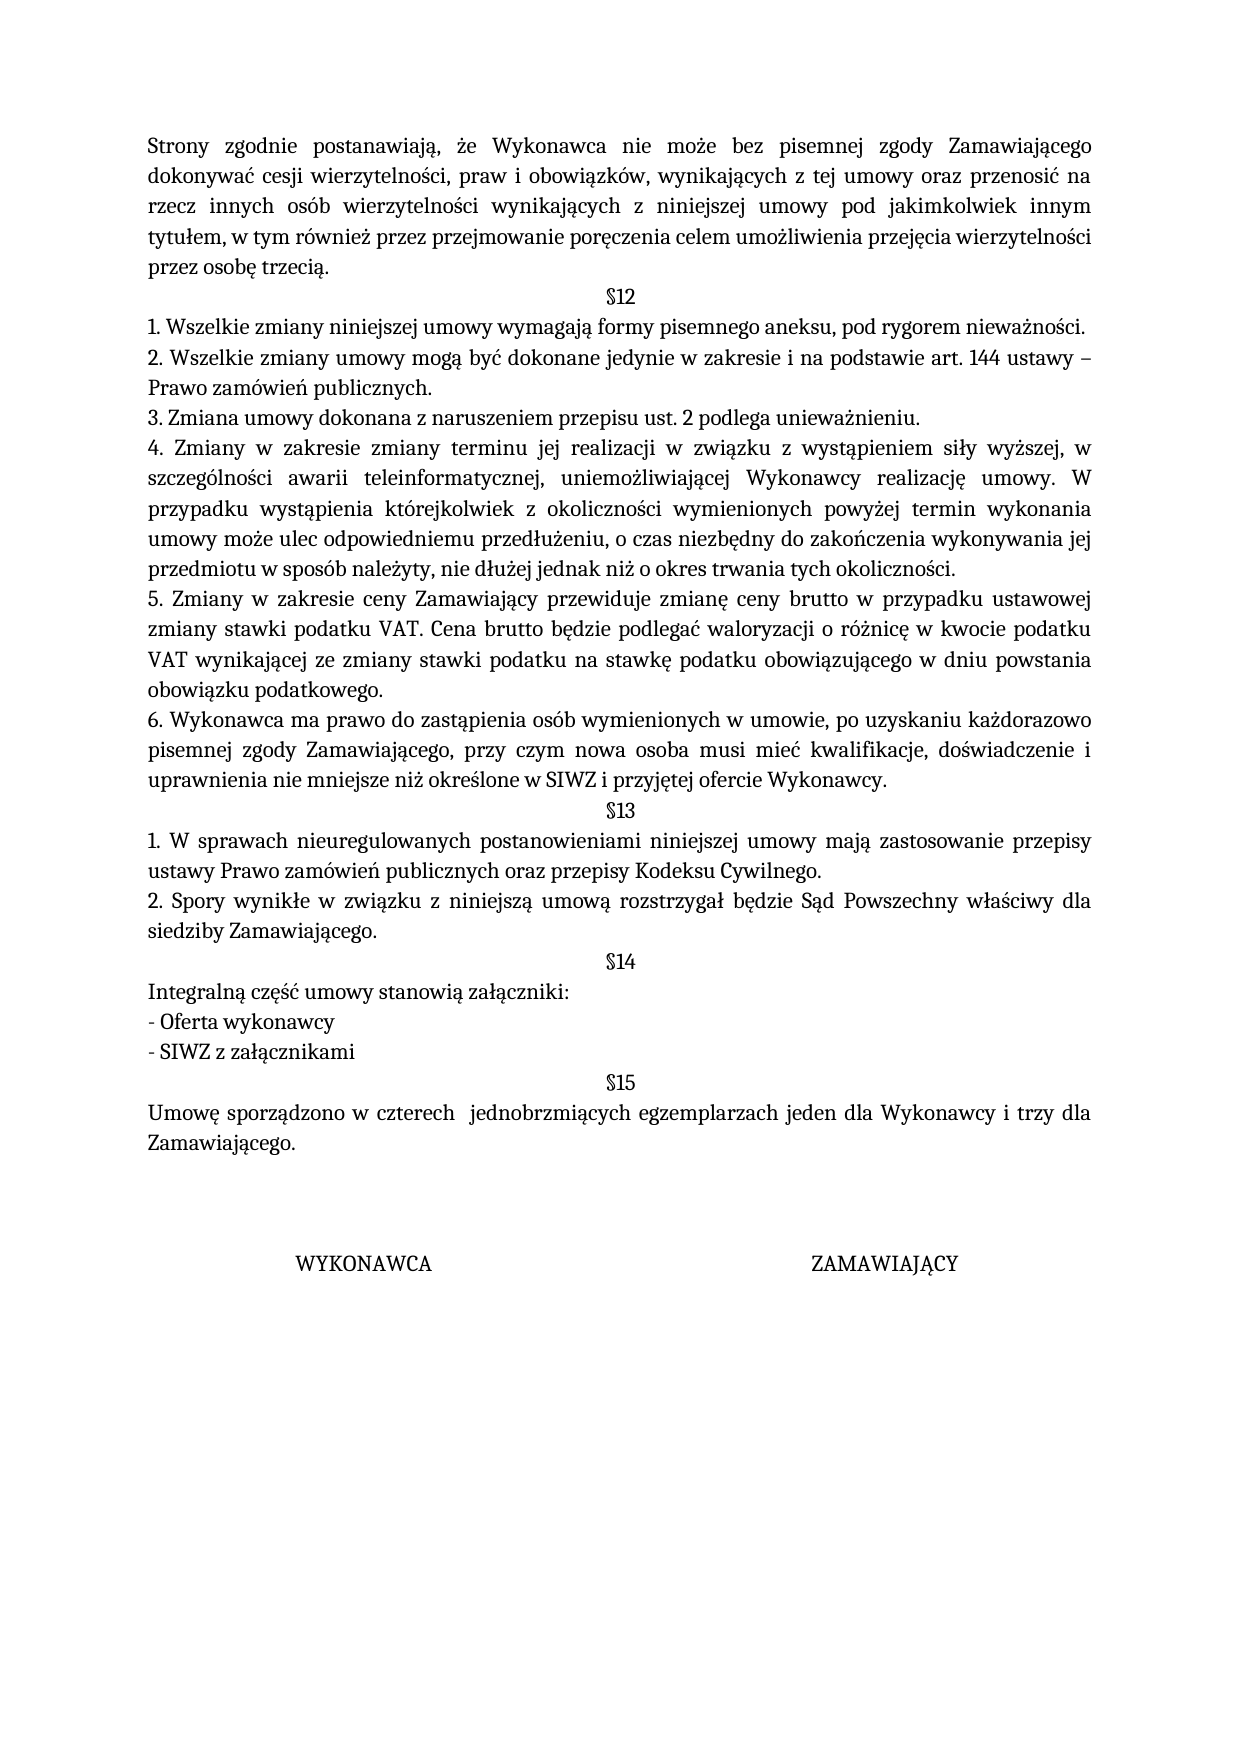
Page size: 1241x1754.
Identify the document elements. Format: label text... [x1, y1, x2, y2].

text §12 [148, 284, 1093, 310]
text 1. W sprawach nieuregulowanych postanowieniami niniejszej umowy mają zastosowanie przepisy ustawy Prawo zamówień publicznych oraz przepisy Kodeksu Cywilnego. [148, 828, 1093, 884]
text §14 [148, 948, 1093, 975]
text 4. Zmiany w zakresie zmiany terminu jej realizacji w związku z wystąpieniem siły wyższej, w szczególności awarii teleinformatycznej, uniemożliwiającej Wykonawcy realizację umowy. W przypadku wystąpienia którejkolwiek z okoliczności wymienionych powyżej termin wykonania umowy może ulec odpowiedniemu przedłużeniu, o czas niezbędny do zakończenia wykonywania jej przedmiotu w sposób należyty, nie dłużej jednak niż o okres trwania tych okoliczności. [148, 435, 1093, 582]
text §13 [148, 797, 1093, 824]
text 1. Wszelkie zmiany niniejszej umowy wymagają formy pisemnego aneksu, pod rygorem nieważności. [148, 314, 1093, 341]
text - SIWZ z załącznikami [148, 1039, 1093, 1066]
text 2. Wszelkie zmiany umowy mogą być dokonane jedynie w zakresie i na podstawie art. 144 ustawy – Prawo zamówień publicznych. [148, 344, 1093, 401]
text - Oferta wykonawcy [148, 1009, 1093, 1035]
text 2. Spory wynikłe w związku z niniejszą umową rozstrzygał będzie Sąd Powszechny właściwy dla siedziby Zamawiającego. [148, 888, 1093, 945]
text Umowę sporządzono w czterech jednobrzmiących egzemplarzach jeden dla Wykonawcy i trzy dla Zamawiającego. [148, 1099, 1093, 1156]
text Strony zgodnie postanawiają, że Wykonawca nie może bez pisemnej zgody Zamawiającego dokonywać cesji wierzytelności, praw i obowiązków, wynikających z tej umowy oraz przenosić na rzecz innych osób wierzytelności wynikających z niniejszej umowy pod jakimkolwiek innym tytułem, w tym również przez przejmowanie poręczenia celem umożliwienia przejęcia wierzytelności przez osobę trzecią. [148, 133, 1093, 280]
text Integralną część umowy stanowią załączniki: [148, 979, 1093, 1005]
text 6. Wykonawca ma prawo do zastąpienia osób wymienionych w umowie, po uzyskaniu każdorazowo pisemnej zgody Zamawiającego, przy czym nowa osoba musi mieć kwalifikacje, doświadczenie i uprawnienia nie mniejsze niż określone w SIWZ i przyjętej ofercie Wykonawcy. [148, 707, 1093, 794]
text WYKONAWCA ZAMAWIAJĄCY [221, 1251, 1093, 1277]
text 3. Zmiana umowy dokonana z naruszeniem przepisu ust. 2 podlega unieważnieniu. [148, 405, 1093, 431]
text §15 [148, 1069, 1093, 1096]
text 5. Zmiany w zakresie ceny Zamawiający przewiduje zmianę ceny brutto w przypadku ustawowej zmiany stawki podatku VAT. Cena brutto będzie podlegać waloryzacji o różnicę w kwocie podatku VAT wynikającej ze zmiany stawki podatku na stawkę podatku obowiązującego w dniu powstania obowiązku podatkowego. [148, 586, 1093, 703]
